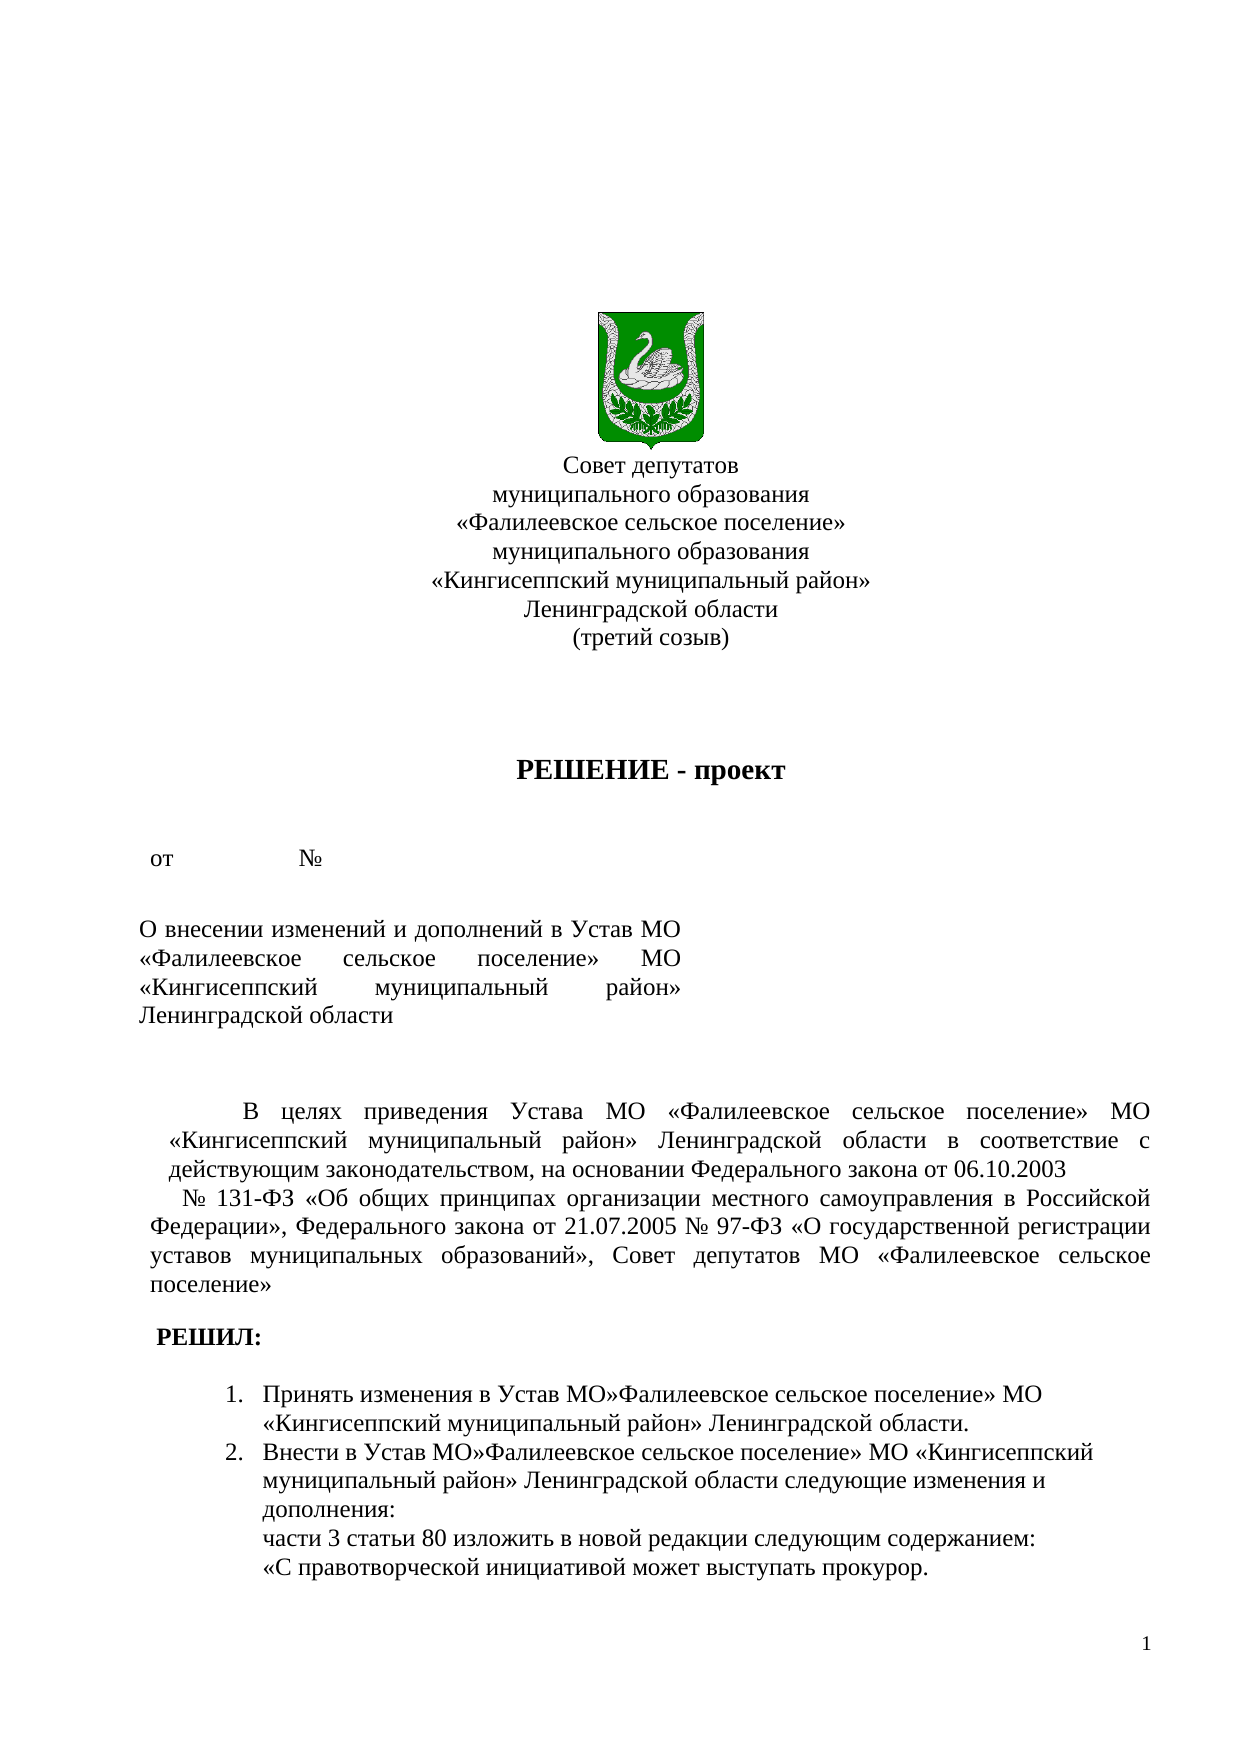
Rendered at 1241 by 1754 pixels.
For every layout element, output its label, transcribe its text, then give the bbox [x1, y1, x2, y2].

text РЕШЕНИЕ - проект [150, 752, 1152, 785]
text «Фалилеевское сельское поселение» [150, 507, 1152, 536]
text «Кингисеппский муниципальный район» [150, 565, 1152, 594]
picture [598, 312, 704, 450]
text Ленинградской области [150, 594, 1152, 622]
text от № [150, 843, 1154, 871]
text (третий созыв) [150, 622, 1152, 651]
text В целях приведения Устава МО «Фалилеевское сельское поселение» МО «Кингисеппский муниципальный район» Ленинградской области в соответствие с действующим законодательством, на основании Федерального закона от 06.10.2003 [169, 1096, 1152, 1183]
text муниципального образования [150, 479, 1152, 507]
text № 131-ФЗ «Об общих принципах организации местного самоуправления в Российской Федерации», Федерального закона от 21.07.2005 № 97-ФЗ «О государственной регистрации уставов муниципальных образований», Совет депутатов МО «Фалилеевское сельское поселение» [150, 1183, 1152, 1298]
text муниципального образования [150, 536, 1152, 565]
list Принять изменения в Устав МО»Фалилеевское сельское поселение» МО «Кингисеппский муниципальный район» Ленинградской области. [225, 1379, 1152, 1437]
text «С правотворческой инициативой может выступать прокурор. [262, 1552, 1152, 1581]
list Внести в Устав МО»Фалилеевское сельское поселение» МО «Кингисеппский муниципальный район» Ленинградской области следующие изменения и дополнения: [225, 1437, 1152, 1523]
table_header О внесении изменений и дополнений в Устав МО «Фалилеевское сельское поселение» МО «Кингисеппский муниципальный район» Ленинградской области [128, 914, 693, 1029]
text Совет депутатов [150, 450, 1152, 479]
text РЕШИЛ: [150, 1322, 1152, 1351]
text части 3 статьи 80 изложить в новой редакции следующим содержанием: [262, 1523, 1152, 1552]
